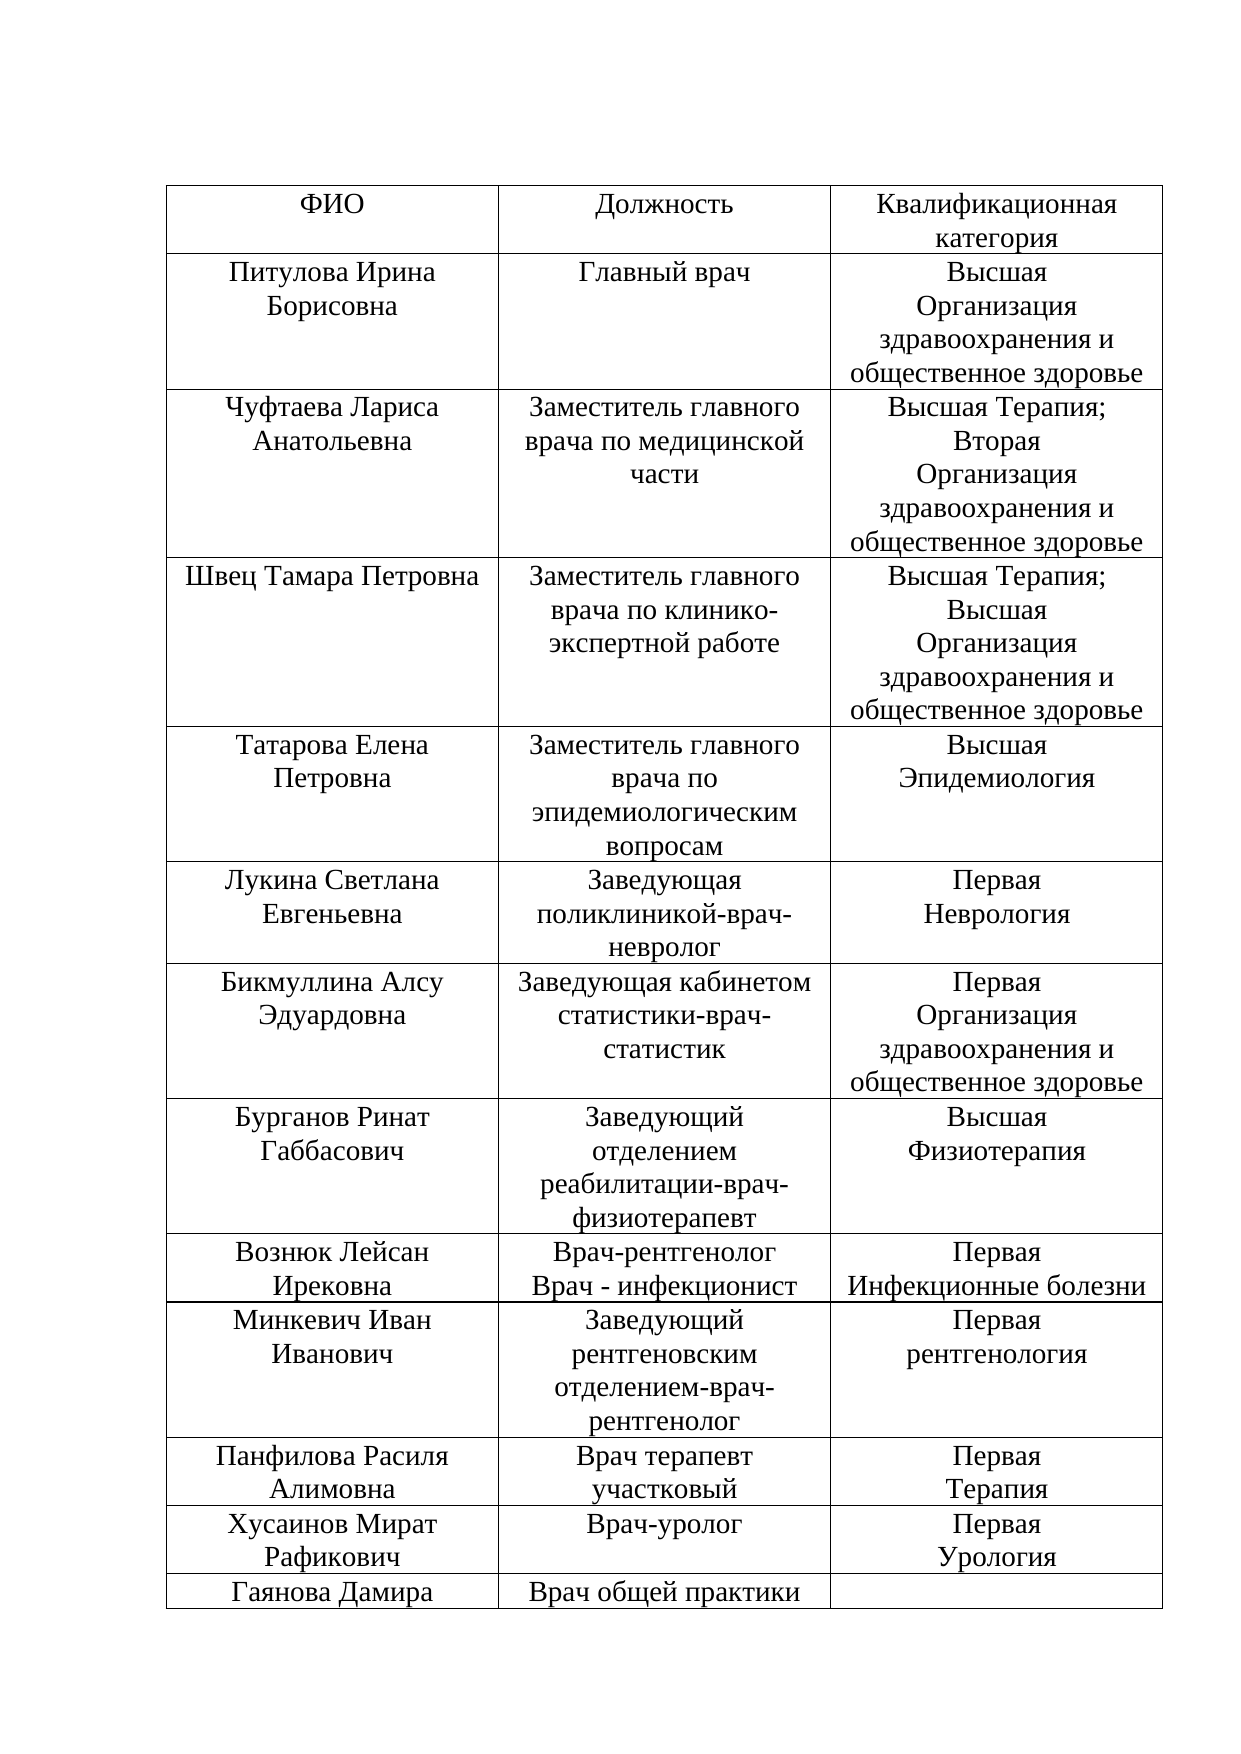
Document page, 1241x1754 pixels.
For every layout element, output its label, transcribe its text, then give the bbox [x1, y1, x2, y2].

table_cell Заведующая поликлиникой-врач-невролог [499, 862, 830, 963]
table_cell Первая Урология [831, 1506, 1162, 1573]
table_cell Бикмуллина Алсу Эдуардовна [167, 964, 498, 1098]
table_cell Панфилова Расиля Алимовна [167, 1438, 498, 1505]
table_cell Заместитель главного врача по эпидемиологическим вопросам [499, 727, 830, 861]
table_cell Первая Неврология [831, 862, 1162, 963]
table_cell Хусаинов Мират Рафикович [167, 1506, 498, 1573]
table_cell Первая Организация здравоохранения и общественное здоровье [831, 964, 1162, 1098]
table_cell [167, 1574, 498, 1607]
table_cell Врач терапевт участковый [499, 1438, 830, 1505]
table_cell Главный врач [499, 254, 830, 388]
table_cell Высшая Организация здравоохранения и общественное здоровье [831, 254, 1162, 388]
table_header Должность [499, 186, 830, 253]
table_header ФИО [167, 186, 498, 253]
table_cell Минкевич Иван Иванович [167, 1303, 498, 1437]
table_cell [831, 1574, 1162, 1607]
table_cell Вознюк Лейсан Ирековна [167, 1234, 498, 1301]
table_cell Швец Тамара Петровна [167, 558, 498, 726]
table_cell Заведующий отделением реабилитации-врач-физиотерапевт [499, 1099, 830, 1233]
table_cell Высшая Терапия; Высшая Организация здравоохранения и общественное здоровье [831, 558, 1162, 726]
table_cell Питулова Ирина Борисовна [167, 254, 498, 388]
table_cell Чуфтаева Лариса Анатольевна [167, 390, 498, 557]
table_cell Заместитель главного врача по клинико-экспертной работе [499, 558, 830, 726]
table_cell Первая Терапия [831, 1438, 1162, 1505]
table_header Квалификационная категория [831, 186, 1162, 253]
table_cell Бурганов Ринат Габбасович [167, 1099, 498, 1233]
table_cell Татарова Елена Петровна [167, 727, 498, 861]
table_cell Первая рентгенология [831, 1303, 1162, 1437]
table_cell Заведующий рентгеновским отделением-врач-рентгенолог [499, 1303, 830, 1437]
table_cell Врач-уролог [499, 1506, 830, 1573]
table_cell Врач-рентгенолог Врач - инфекционист [499, 1234, 830, 1301]
table_cell Врач общей практики [499, 1574, 830, 1607]
table_cell Высшая Физиотерапия [831, 1099, 1162, 1233]
table_cell Высшая Терапия; Вторая Организация здравоохранения и общественное здоровье [831, 390, 1162, 557]
table_cell Первая Инфекционные болезни [831, 1234, 1162, 1301]
table_cell Заместитель главного врача по медицинской части [499, 390, 830, 557]
table_cell Высшая Эпидемиология [831, 727, 1162, 861]
table_cell Лукина Светлана Евгеньевна [167, 862, 498, 963]
table_cell Заведующая кабинетом статистики-врач-статистик [499, 964, 830, 1098]
